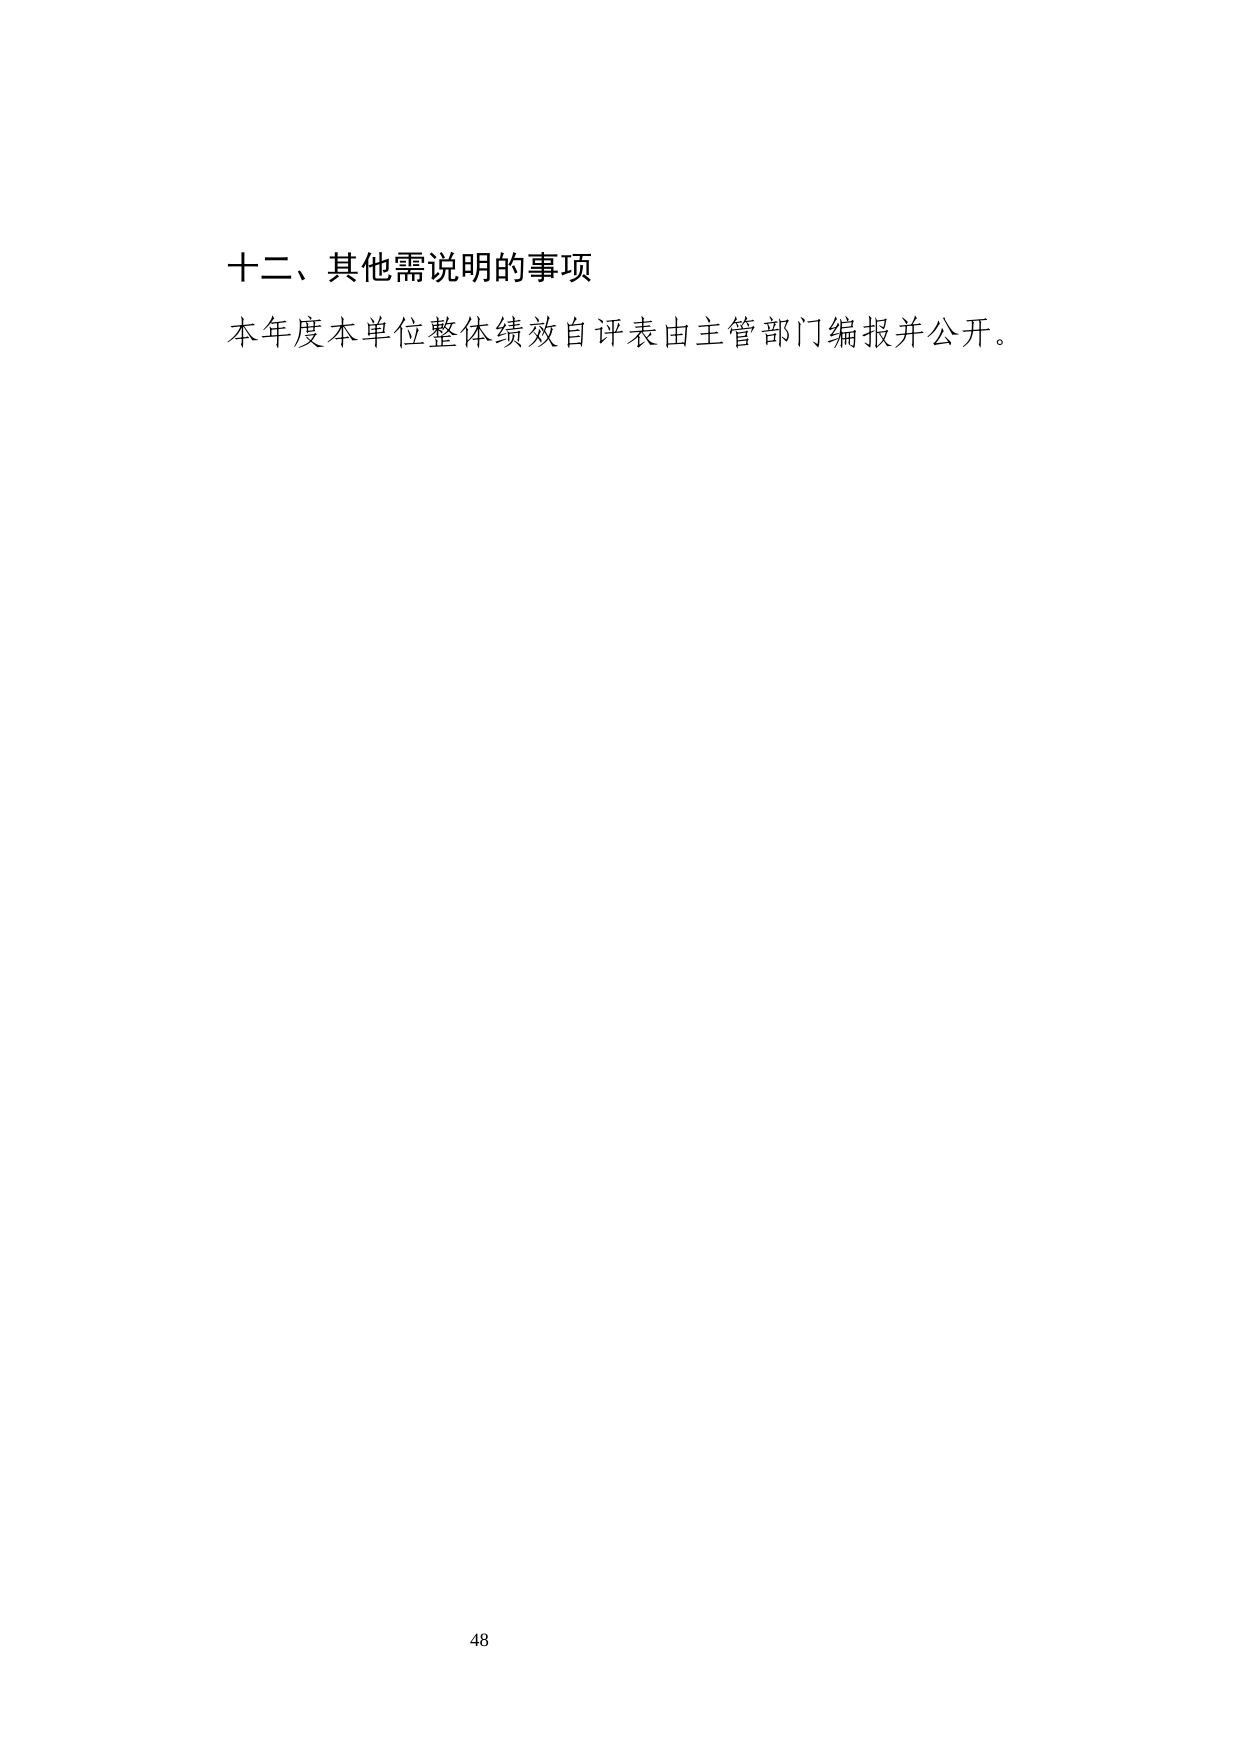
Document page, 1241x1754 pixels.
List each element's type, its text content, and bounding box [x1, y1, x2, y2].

text 本年度本单位整体绩效自评表由主管部门编报并公开。 [159, 298, 1081, 363]
text 十二、其他需说明的事项 [159, 233, 1081, 298]
